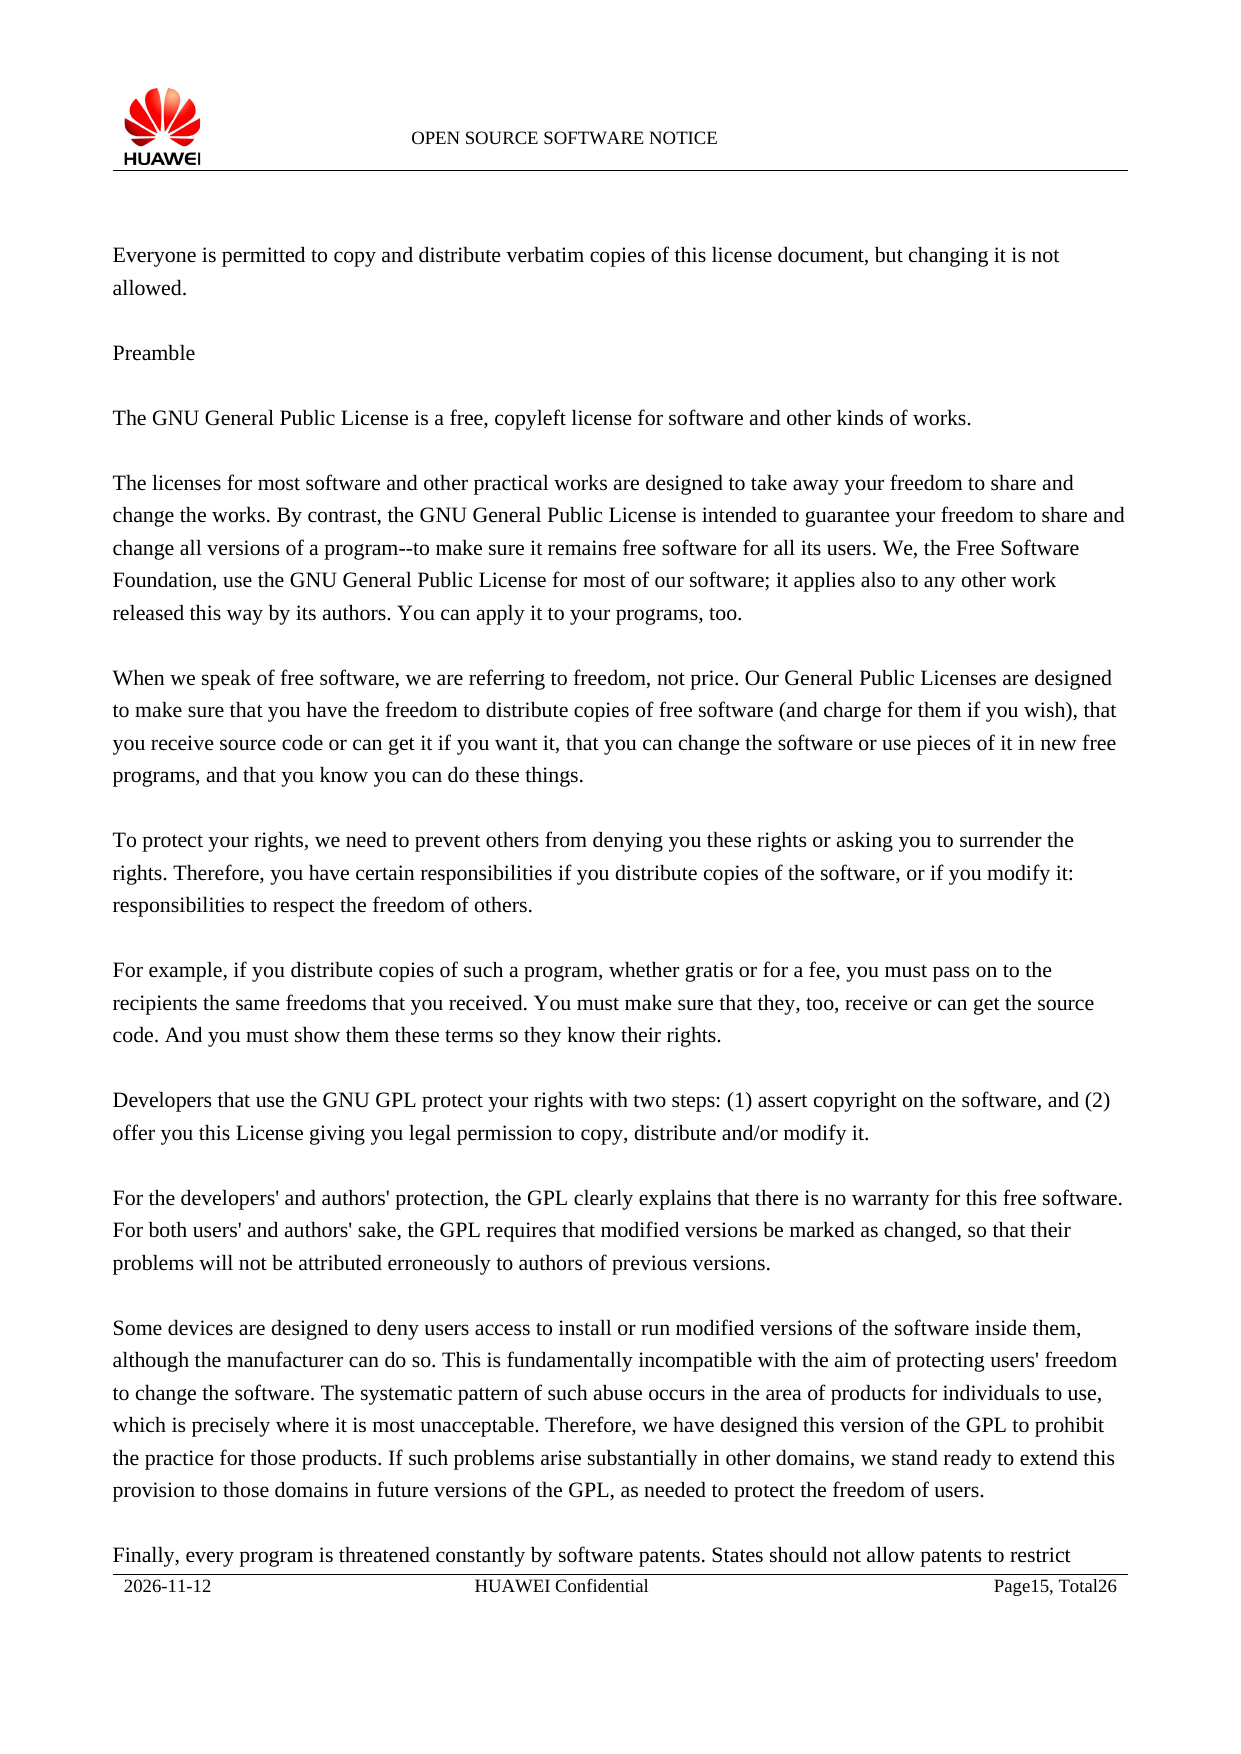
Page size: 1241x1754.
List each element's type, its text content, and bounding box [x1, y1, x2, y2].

picture [124, 88, 201, 165]
